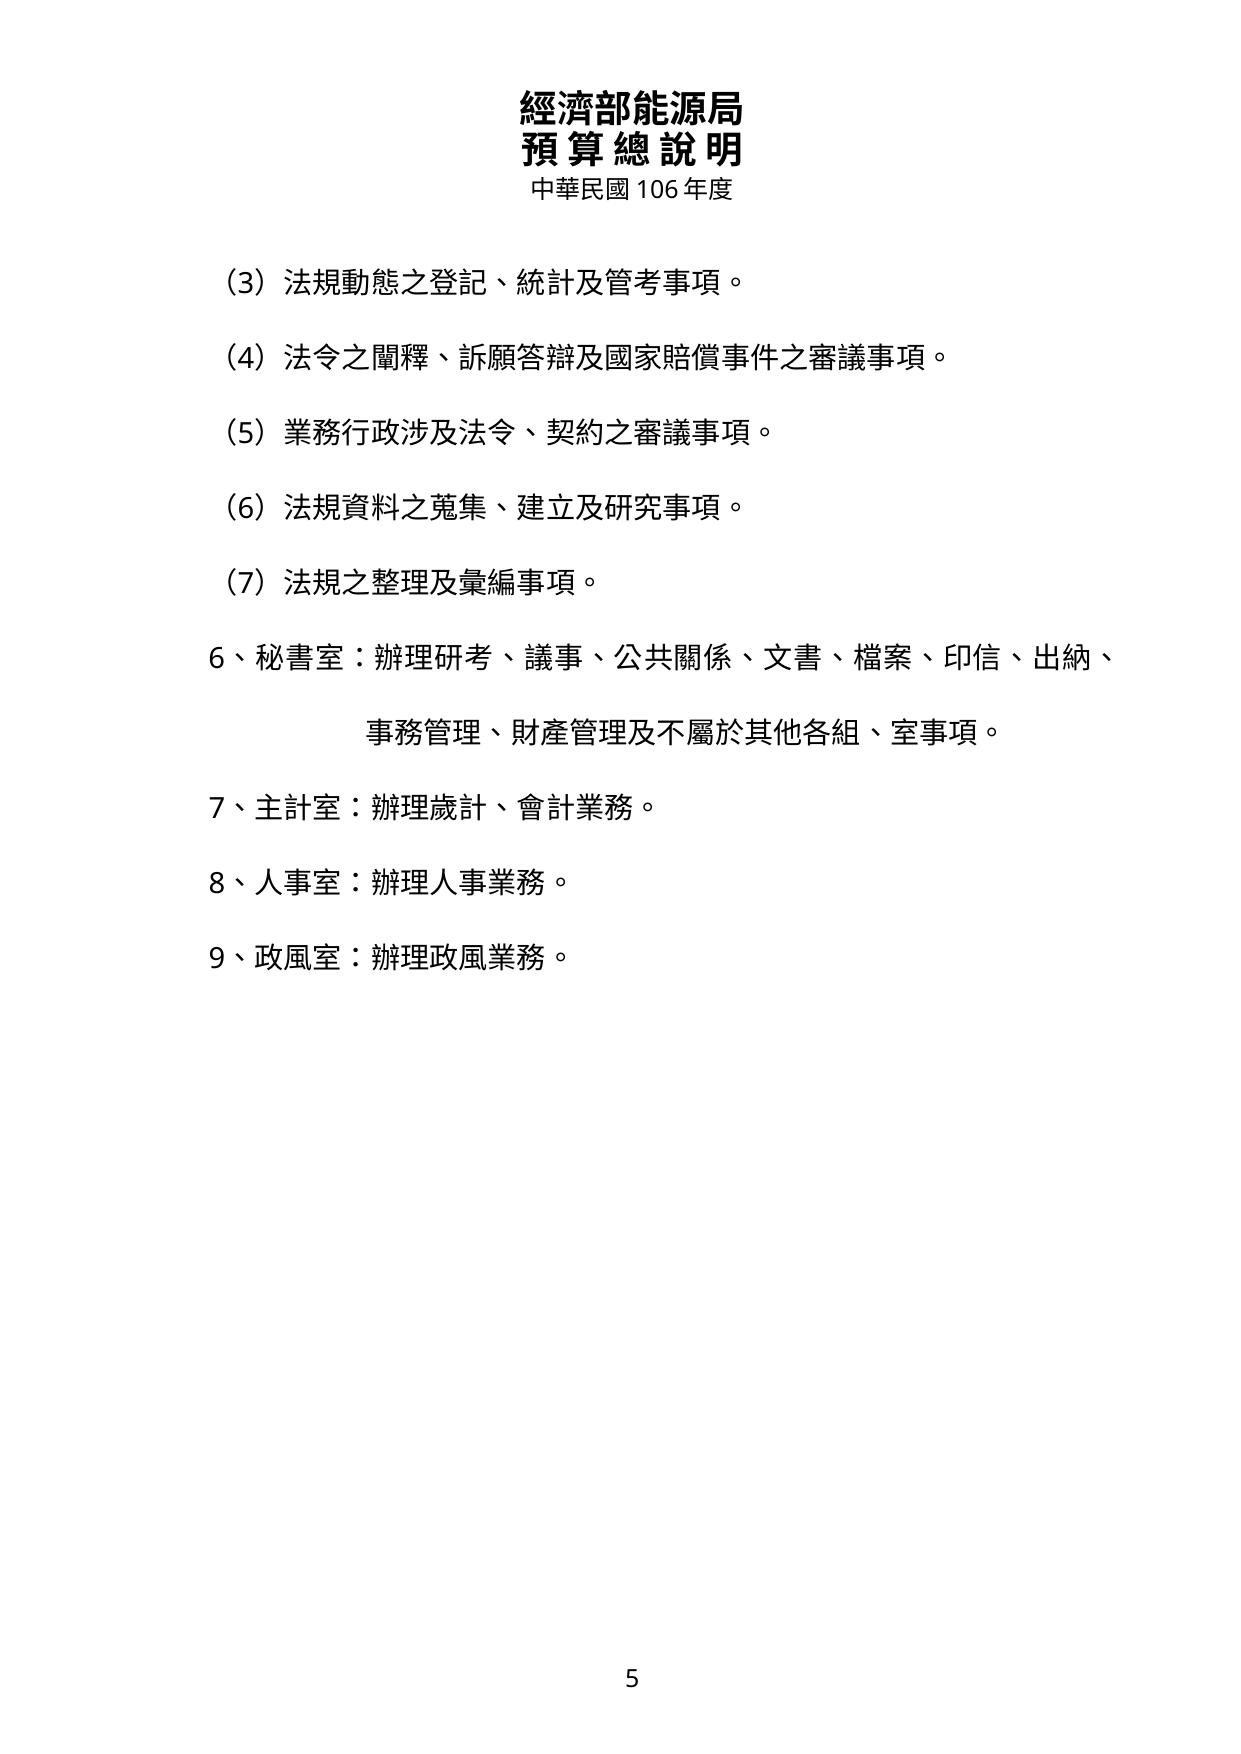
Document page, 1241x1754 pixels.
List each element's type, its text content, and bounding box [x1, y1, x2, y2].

text （7）法規之整理及彙編事項。 [179, 543, 1122, 618]
text （5）業務行政涉及法令、契約之審議事項。 [179, 393, 1122, 468]
text （4）法令之闡釋、訴願答辯及國家賠償事件之審議事項。 [179, 318, 1122, 393]
text 8、人事室：辦理人事業務。 [179, 843, 1122, 918]
text 7、主計室：辦理歲計、會計業務。 [179, 768, 1122, 843]
text 6、秘書室：辦理研考、議事、公共關係、文書、檔案、印信、出納、事務管理、財產管理及不屬於其他各組、室事項。 [208, 618, 1122, 768]
text （3）法規動態之登記、統計及管考事項。 [179, 243, 1122, 318]
text （6）法規資料之蒐集、建立及研究事項。 [179, 468, 1122, 543]
text 9、政風室：辦理政風業務。 [179, 918, 1122, 993]
